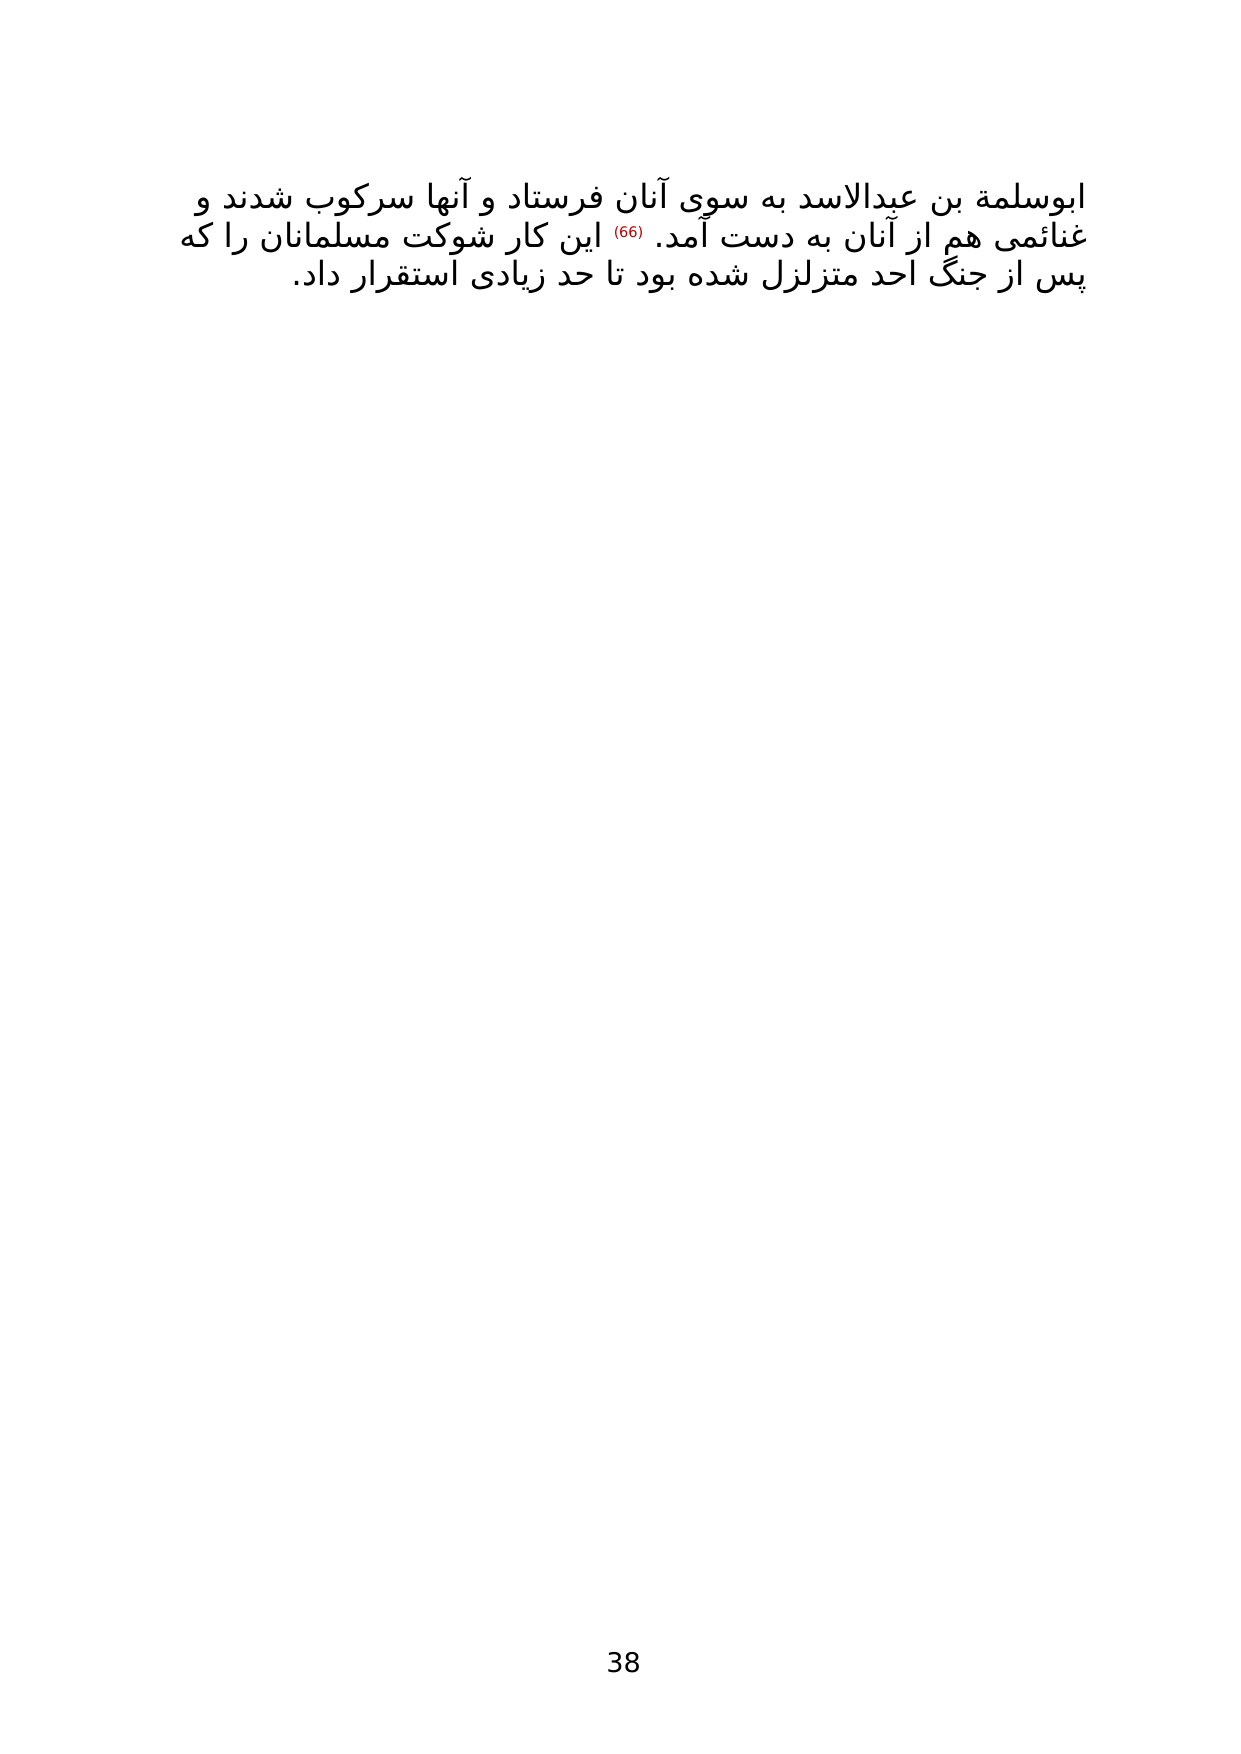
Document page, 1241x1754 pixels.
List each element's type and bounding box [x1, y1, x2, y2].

text [159, 177, 1087, 294]
